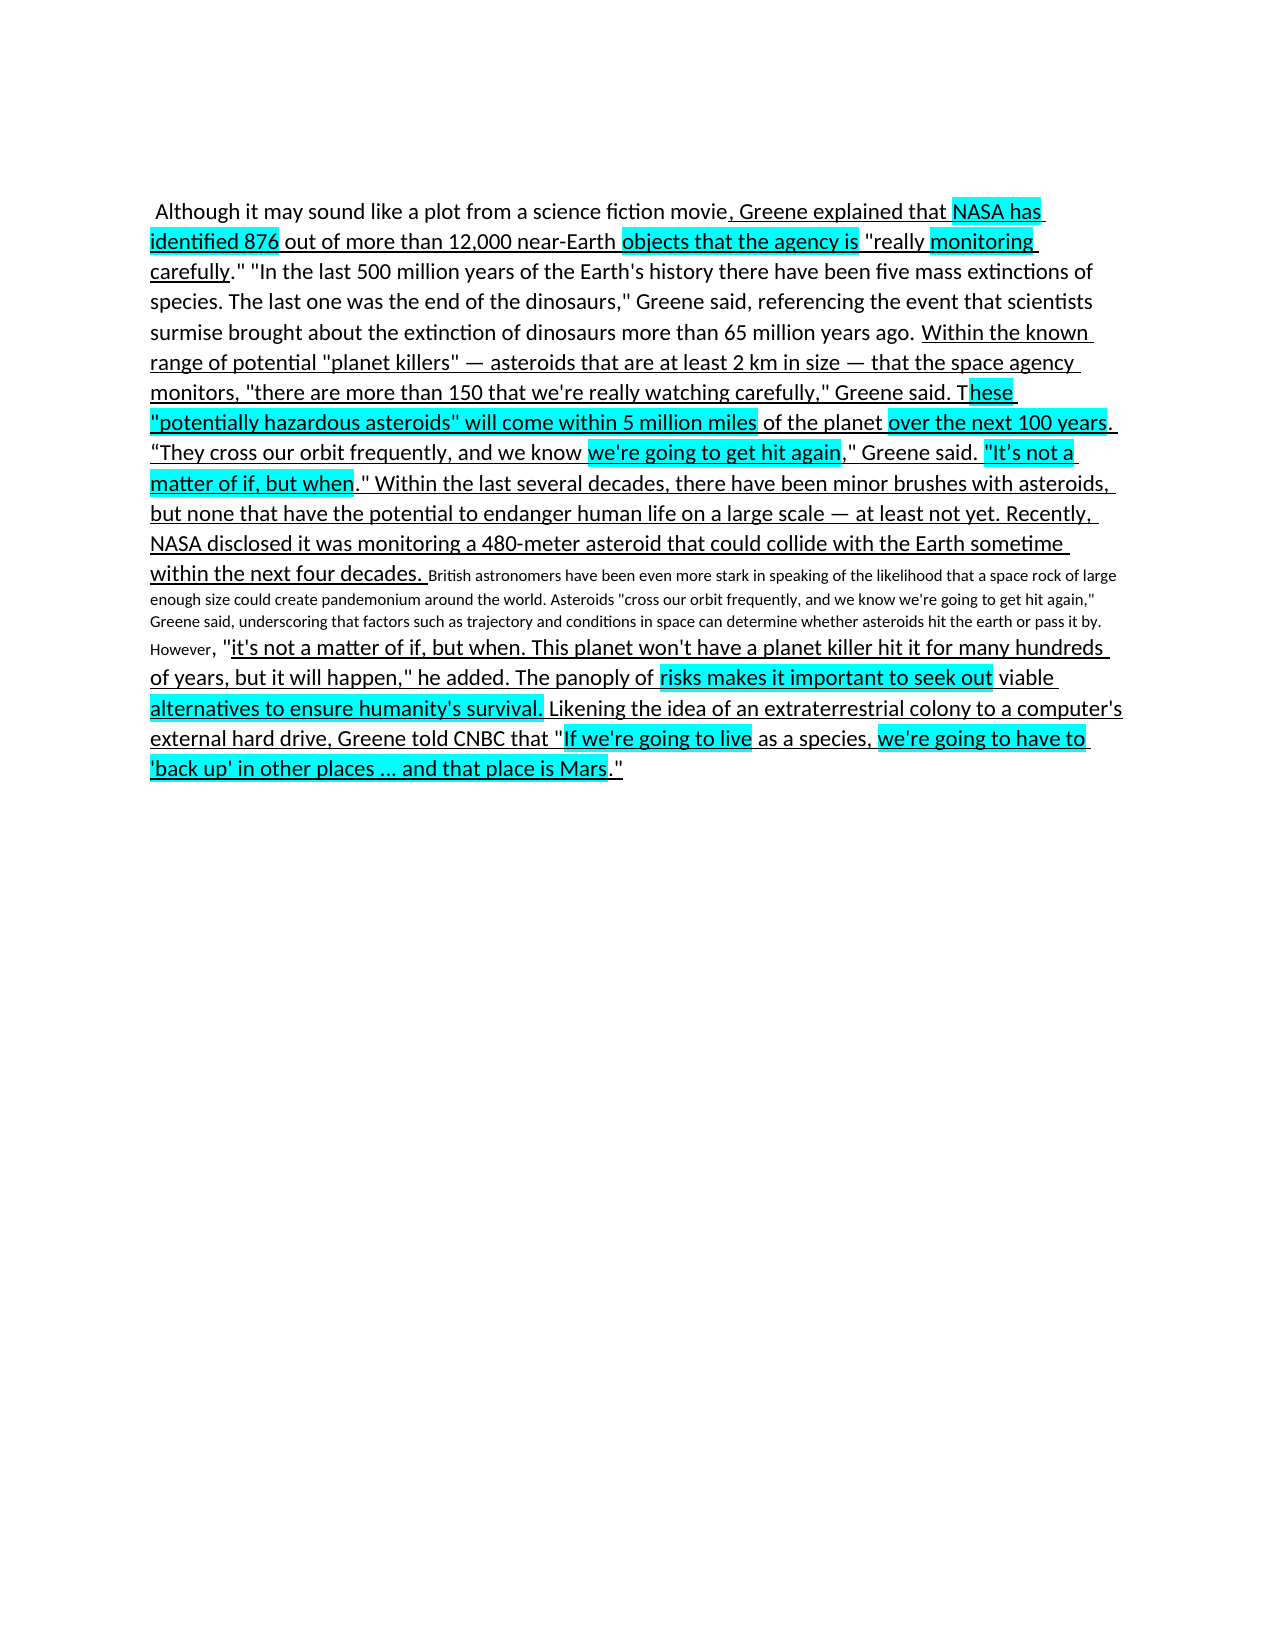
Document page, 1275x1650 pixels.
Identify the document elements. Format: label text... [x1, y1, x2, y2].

text Although it may sound like a plot from a science fiction movie, Greene explained that NASA has identified 876 out of more than 12,000 near-Earth objects that the agency is "really monitoring carefully." "In the last 500 million years of the Earth's history there have been five mass extinctions of species. The last one was the end of the dinosaurs," Greene said, referencing the event that scientists surmise brought about the extinction of dinosaurs more than 65 million years ago. Within the known range of potential "planet killers" — asteroids that are at least 2 km in size — that the space agency monitors, "there are more than 150 that we're really watching carefully," Greene said. These "potentially hazardous asteroids" will come within 5 million miles of the planet over the next 100 years. “They cross our orbit frequently, and we know we're going to get hit again," Greene said. "It’s not a matter of if, but when." Within the last several decades, there have been minor brushes with asteroids, but none that have the potential to endanger human life on a large scale — at least not yet. Recently, NASA disclosed it was monitoring a 480-meter asteroid that could collide with the Earth sometime within the next four decades. British astronomers have been even more stark in speaking of the likelihood that a space rock of large enough size could create pandemonium around the world. Asteroids "cross our orbit frequently, and we know we're going to get hit again," Greene said, underscoring that factors such as trajectory and conditions in space can determine whether asteroids hit the earth or pass it by. However, "it's not a matter of if, but when. This planet won't have a planet killer hit it for many hundreds of years, but it will happen," he added. The panoply of risks makes it important to seek out viable alternatives to ensure humanity's survival. Likening the idea of an extraterrestrial colony to a computer's external hard drive, Greene told CNBC that "If we're going to live as a species, we're going to have to 'back up' in other places ... and that place is Mars." [150, 197, 1125, 782]
